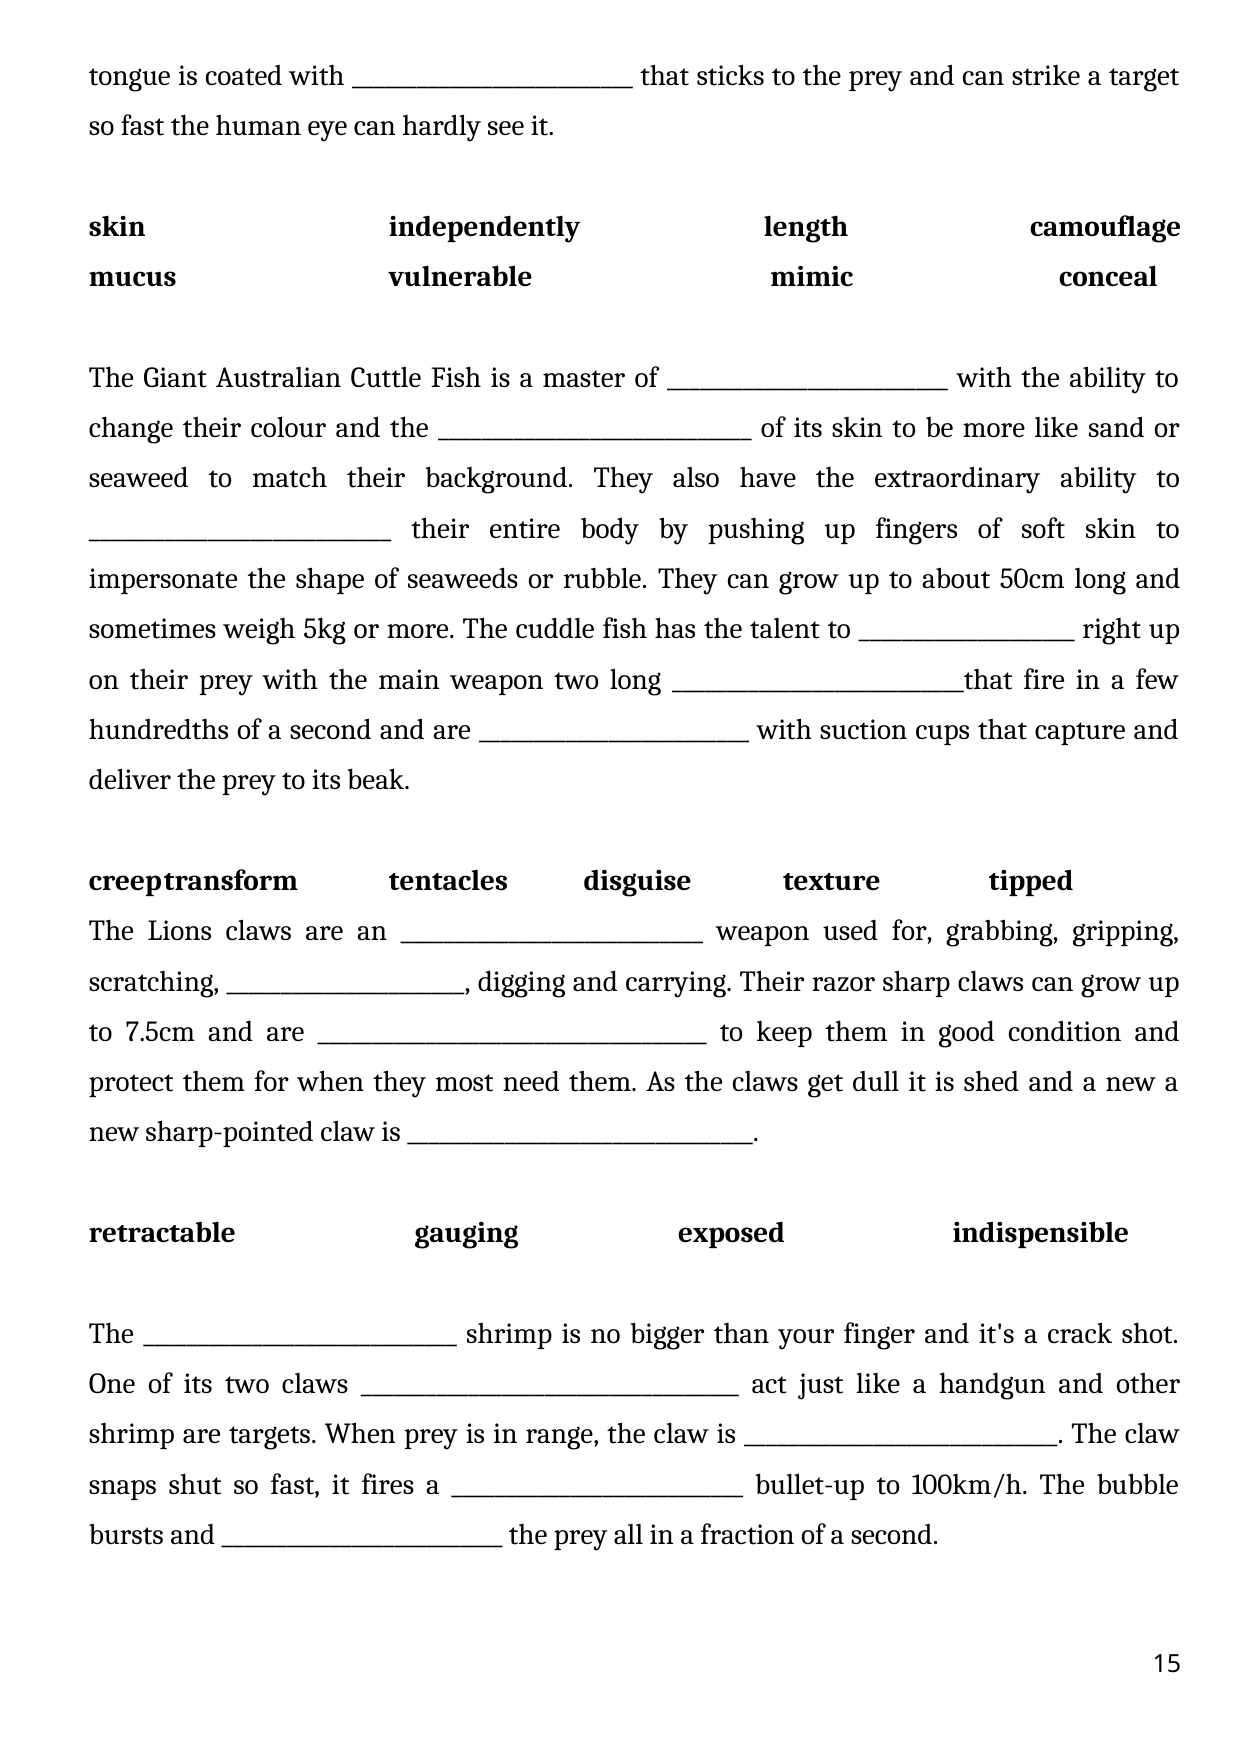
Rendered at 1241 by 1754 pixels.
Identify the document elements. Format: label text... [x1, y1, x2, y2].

text The Giant Australian Cuttle Fish is a master of __________________________ with the ability to change their colour and the _____________________________ of its skin to be more like sand or seaweed to match their background. They also have the extraordinary ability to ____________________________ their entire body by pushing up fingers of soft skin to impersonate the shape of seaweeds or rubble. They can grow up to about 50cm long and sometimes weigh 5kg or more. The cuddle fish has the talent to ____________________ right up on their prey with the main weapon two long ___________________________that fire in a few hundredths of a second and are _________________________ with suction cups that capture and deliver the prey to its beak. [89, 361, 1181, 797]
text retractable gauging exposed indispensible [89, 1216, 1181, 1300]
text skin independently length camouflage mucus vulnerable mimic conceal [89, 210, 1181, 294]
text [89, 59, 1181, 143]
text creep transform tentacles disguise texture tipped [89, 864, 1181, 898]
text The Lions claws are an ____________________________ weapon used for, grabbing, gripping, scratching, ______________________, digging and carrying. Their razor sharp claws can grow up to 7.5cm and are ____________________________________ to keep them in good condition and protect them for when they most need them. As the claws get dull it is shed and a new a new sharp-pointed claw is ________________________________. [89, 914, 1181, 1149]
text The _____________________________ shrimp is no bigger than your finger and it's a crack shot. One of its two claws ___________________________________ act just like a handgun and other shrimp are targets. When prey is in range, the claw is _____________________________. The claw snaps shut so fast, it fires a ___________________________ bullet-up to 100km/h. The bubble bursts and __________________________ the prey all in a fraction of a second. [89, 1317, 1181, 1552]
